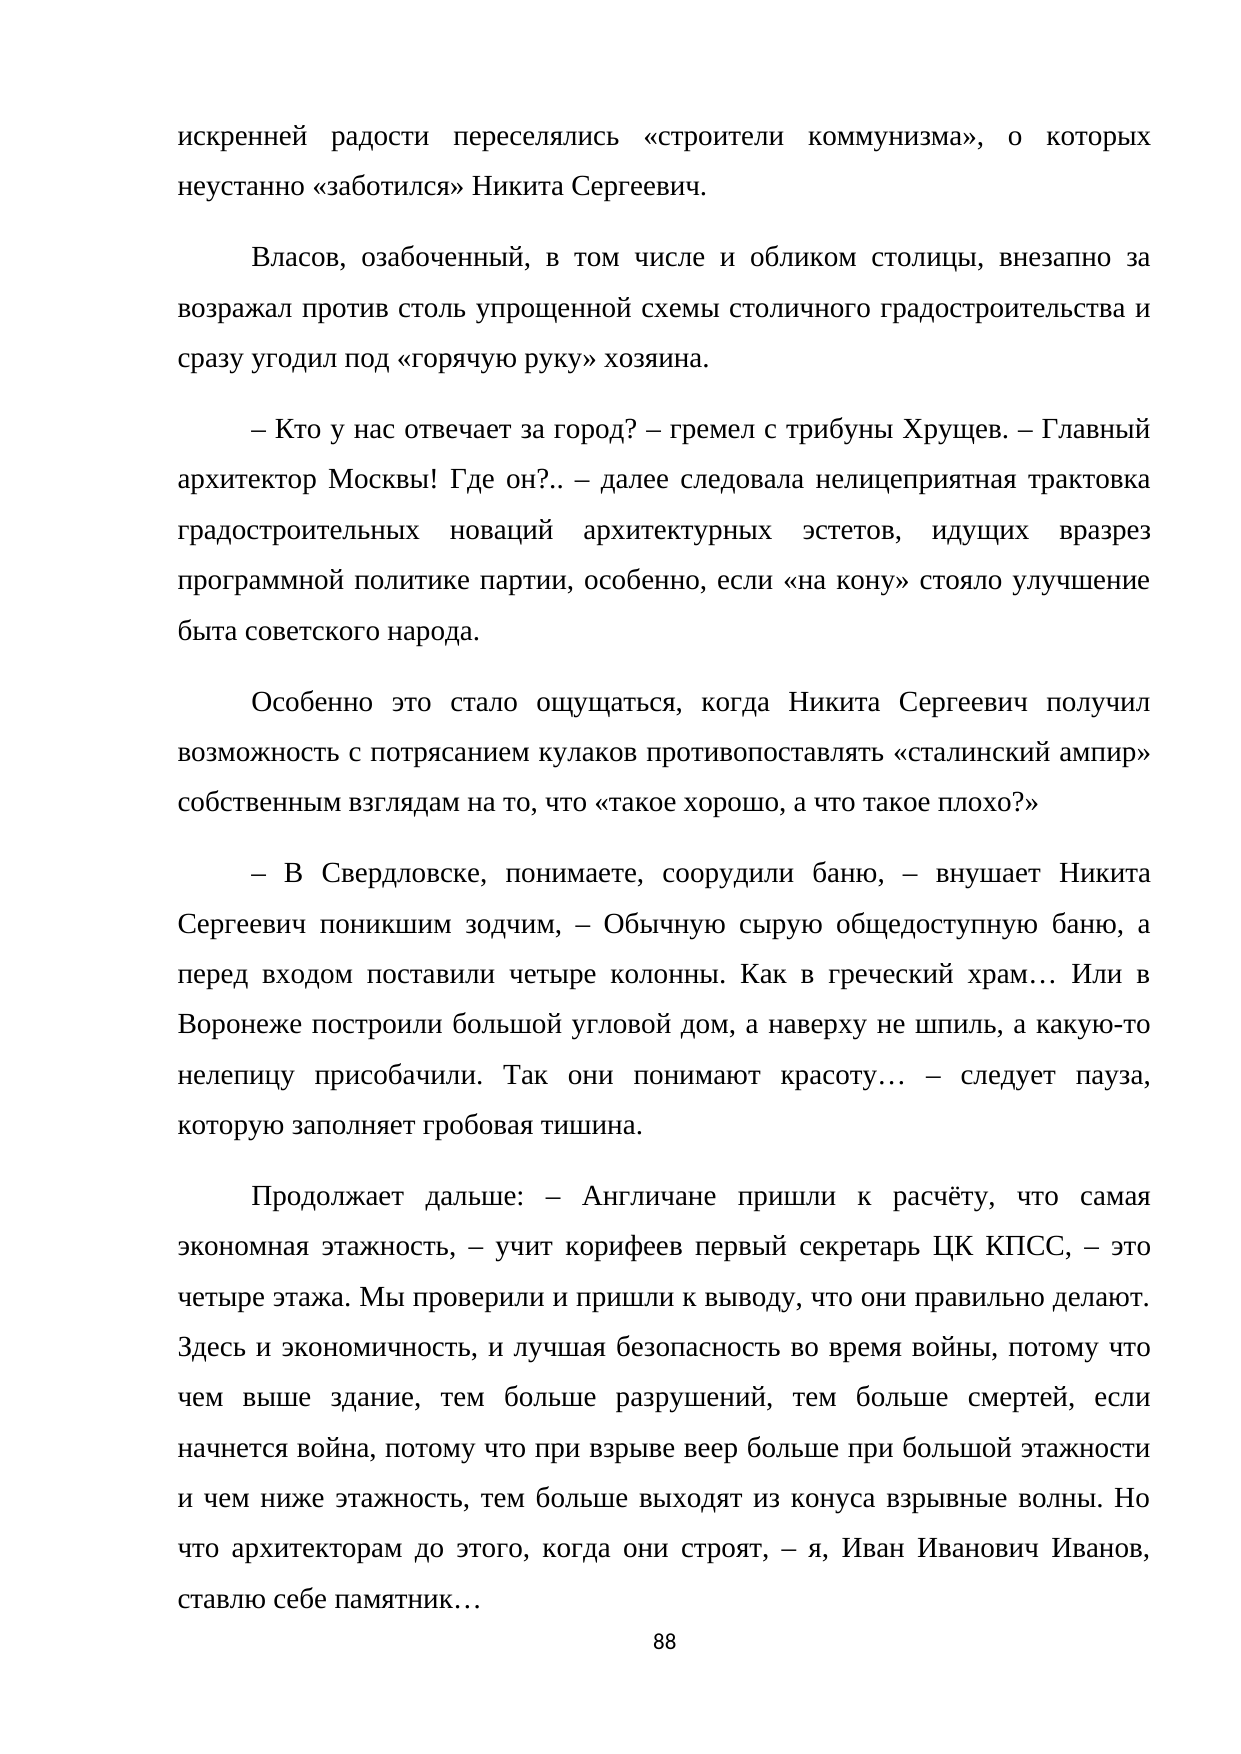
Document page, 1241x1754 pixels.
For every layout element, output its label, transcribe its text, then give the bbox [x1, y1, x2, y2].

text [177, 118, 1152, 202]
text – Кто у нас отвечает за город? – гремел с трибуны Хрущев. – Главный архитектор Москвы! Где он?.. – далее следовала нелицеприятная трактовка градостроительных новаций архитектурных эстетов, идущих вразрез программной политике партии, особенно, если «на кону» стояло улучшение быта советского народа. [177, 411, 1152, 646]
text – В Свердловске, понимаете, соорудили баню, – внушает Никита Сергеевич поникшим зодчим, – Обычную сырую общедоступную баню, а перед входом поставили четыре колонны. Как в греческий храм… Или в Воронеже построили большой угловой дом, а наверху не шпиль, а какую-то нелепицу присобачили. Так они понимают красоту… – следует пауза, которую заполняет гробовая тишина. [177, 856, 1152, 1141]
text Власов, озабоченный, в том числе и обликом столицы, внезапно за возражал против столь упрощенной схемы столичного градостроительства и сразу угодил под «горячую руку» хозяина. [177, 239, 1152, 374]
text Особенно это стало ощущаться, когда Никита Сергеевич получил возможность с потрясанием кулаков противопоставлять «сталинский ампир» собственным взглядам на то, что «такое хорошо, а что такое плохо?» [177, 684, 1152, 818]
text Продолжает дальше: – Англичане пришли к расчёту, что самая экономная этажность, – учит корифеев первый секретарь ЦК КПСС, – это четыре этажа. Мы проверили и пришли к выводу, что они правильно делают. Здесь и экономичность, и лучшая безопасность во время войны, потому что чем выше здание, тем больше разрушений, тем больше смертей, если начнется война, потому что при взрыве веер больше при большой этажности и чем ниже этажность, тем больше выходят из конуса взрывные волны. Но что архитекторам до этого, когда они строят, – я, Иван Иванович Иванов, ставлю себе памятник… [177, 1178, 1152, 1614]
